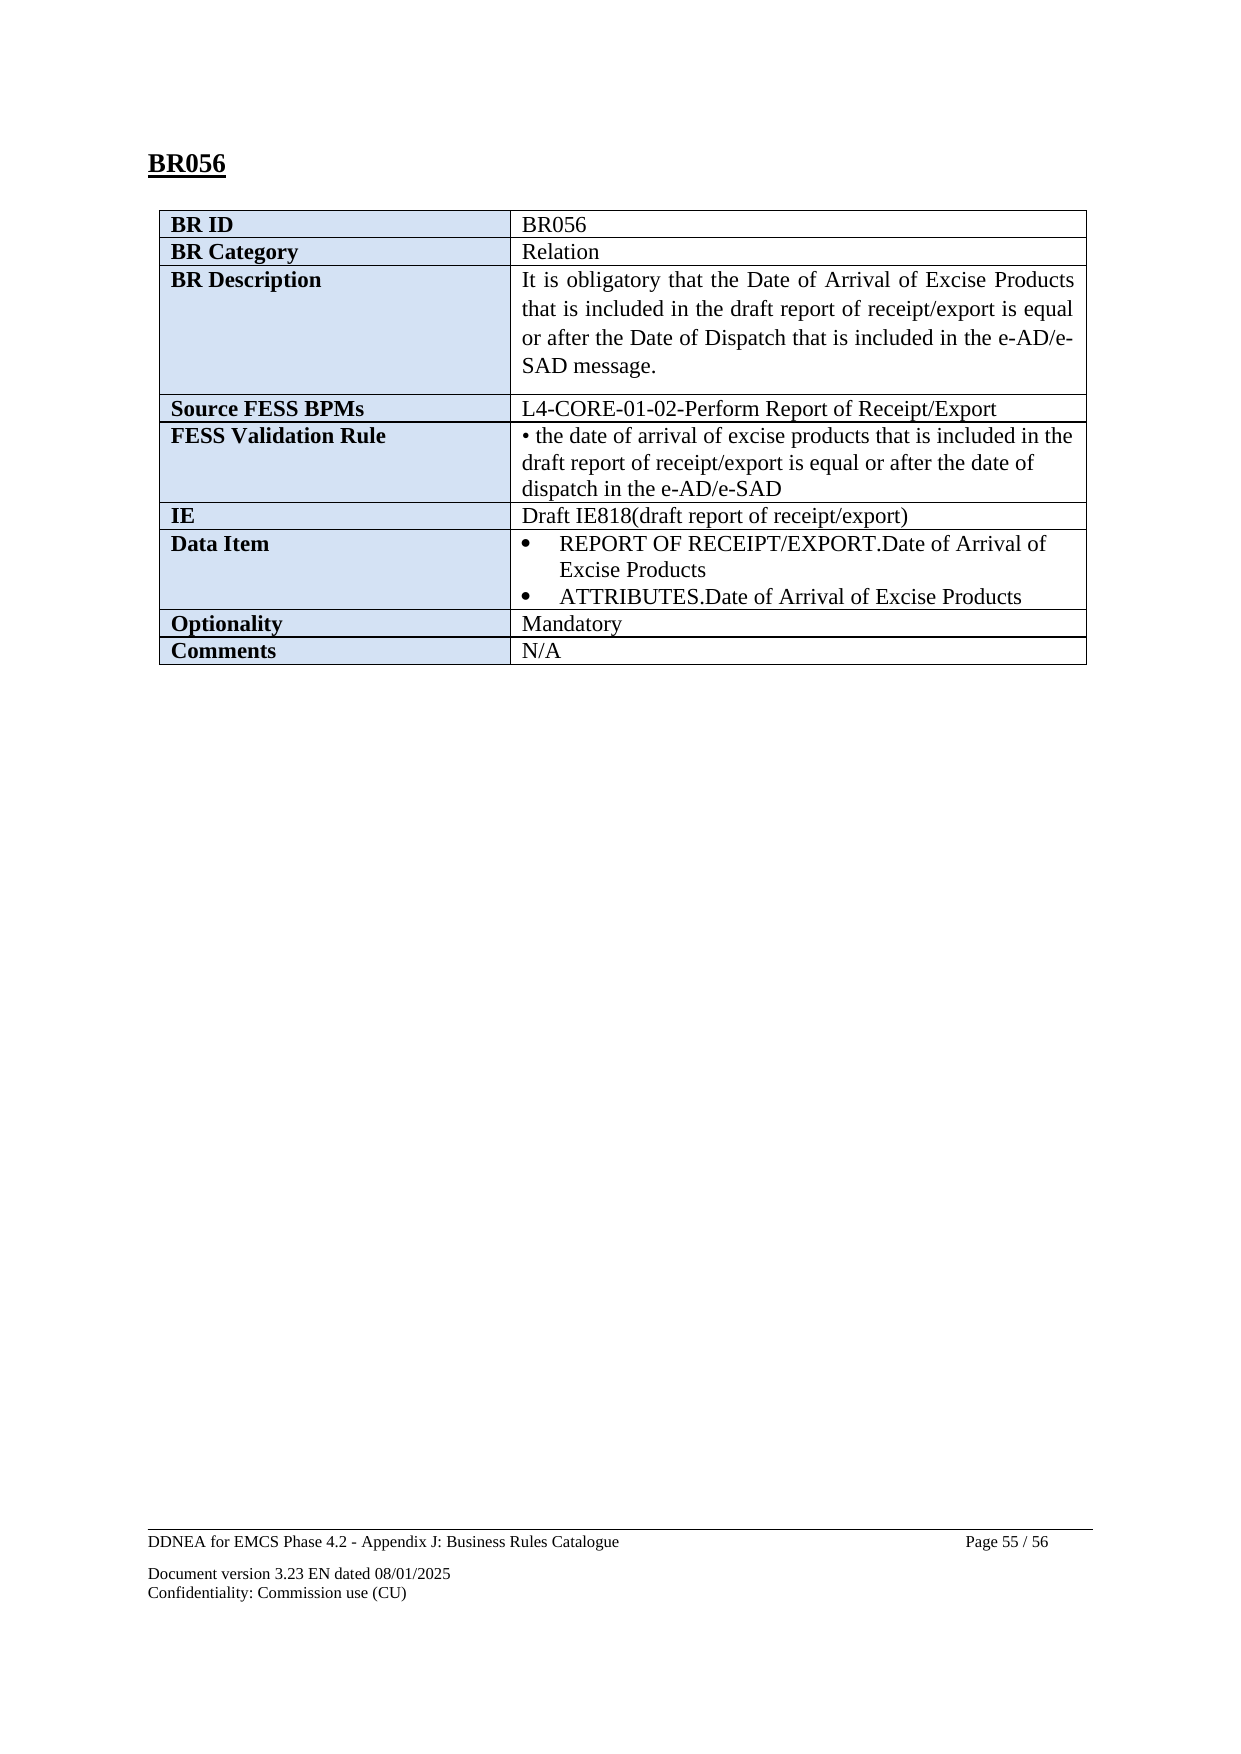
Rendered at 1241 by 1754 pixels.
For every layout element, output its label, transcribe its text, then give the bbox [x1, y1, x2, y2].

table_cell Draft IE818(draft report of receipt/export) [511, 503, 1086, 529]
table_cell It is obligatory that the Date of Arrival of Excise Products that is included in the draft report of receipt/export is equal or after the Date of Dispatch that is included in the e-AD/e-SAD message. [511, 266, 1086, 394]
table_cell • the date of arrival of excise products that is included in the draft report of receipt/export is equal or after the date of dispatch in the e-AD/e-SAD [511, 423, 1086, 502]
table_cell Optionality [160, 610, 510, 636]
table_cell Mandatory [511, 610, 1086, 636]
table_cell L4-CORE-01-02-Perform Report of Receipt/Export [511, 395, 1086, 421]
table_cell Source FESS BPMs [160, 395, 510, 421]
text BR056 [148, 148, 1093, 179]
table_cell BR Description [160, 266, 510, 394]
table_cell BR Category [160, 238, 510, 265]
table_header BR056 [511, 211, 1086, 237]
table_cell Data Item [160, 530, 510, 609]
table_cell N/A [511, 638, 1086, 664]
table_cell REPORT OF RECEIPT/EXPORT.Date of Arrival of Excise Products ATTRIBUTES.Date of Arrival of Excise Products [511, 530, 1086, 609]
table_cell FESS Validation Rule [160, 423, 510, 502]
table_cell Relation [511, 238, 1086, 265]
table_header BR ID [160, 211, 510, 237]
table_cell Comments [160, 638, 510, 664]
table_cell IE [160, 503, 510, 529]
